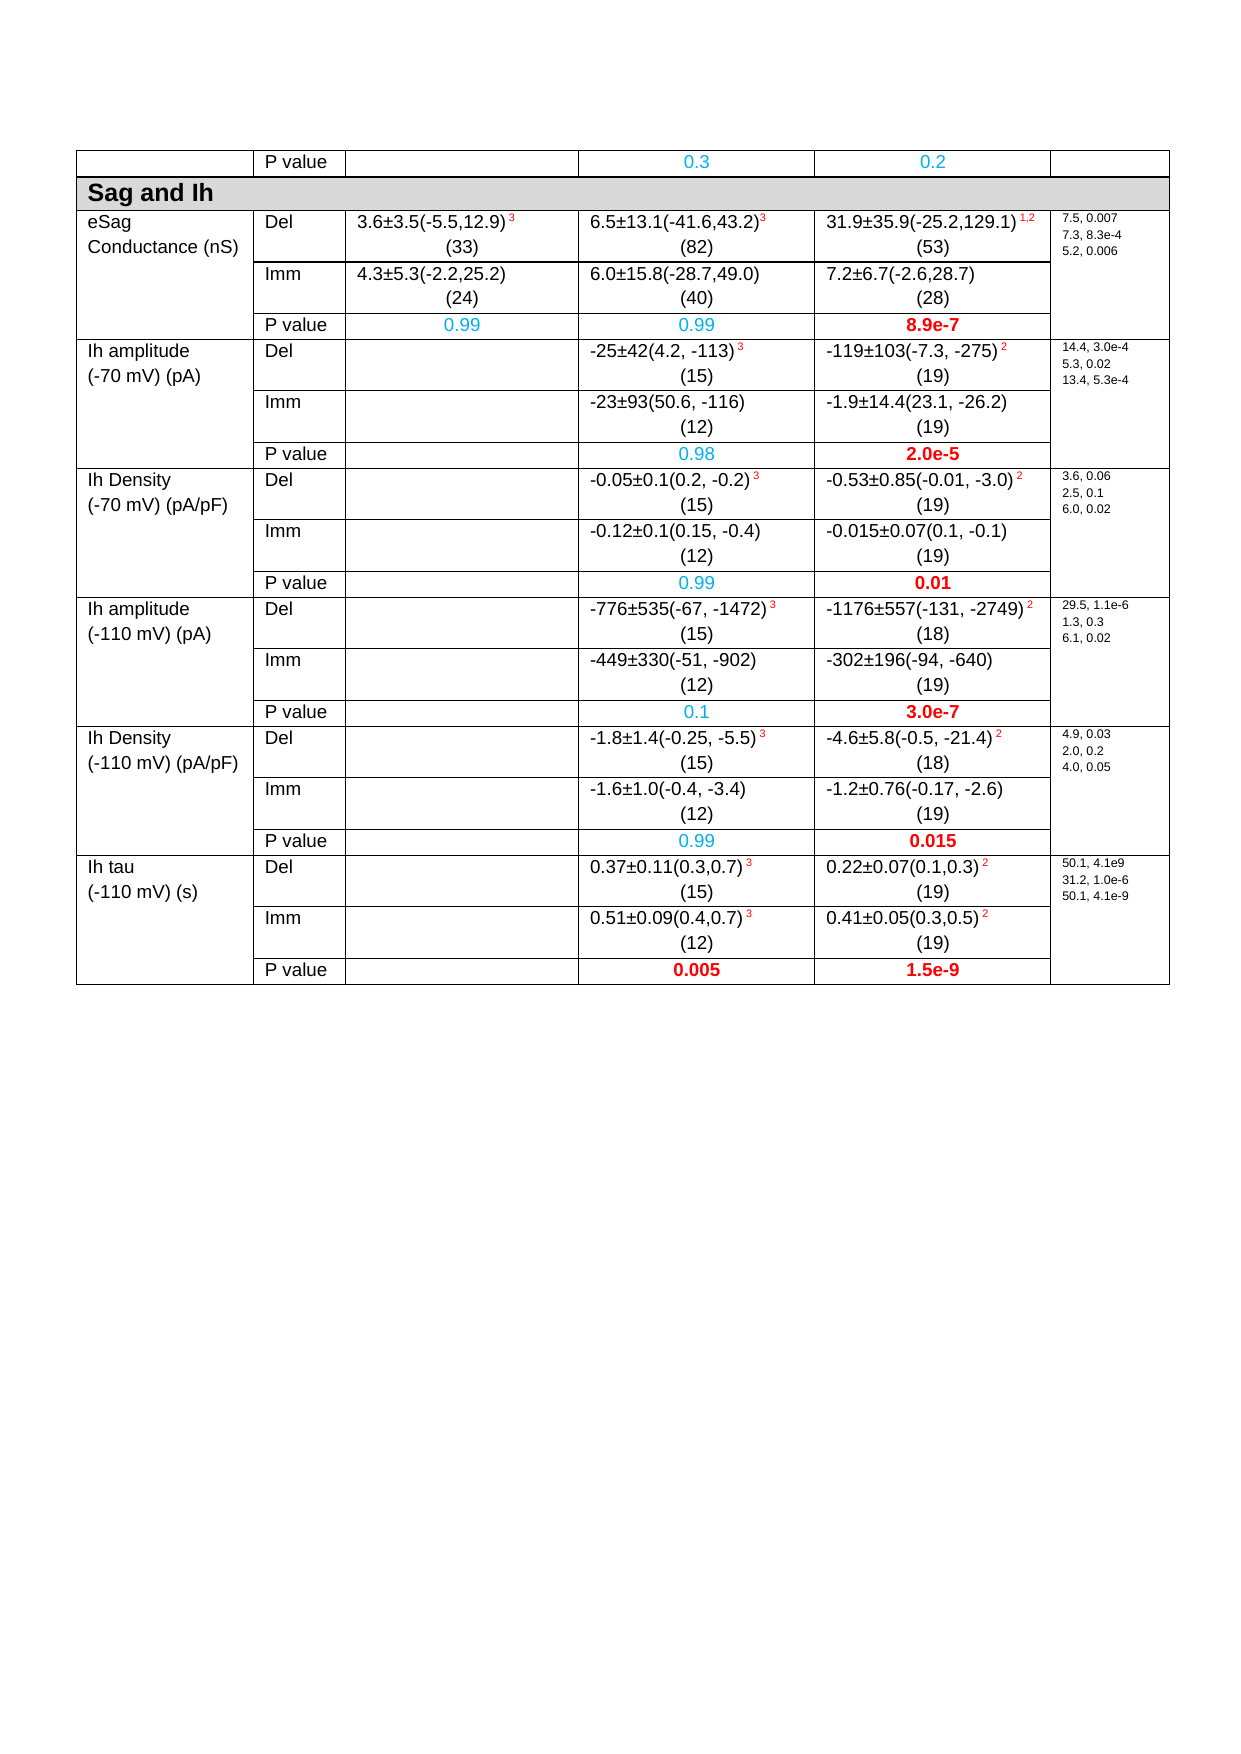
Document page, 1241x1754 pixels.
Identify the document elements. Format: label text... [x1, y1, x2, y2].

table_cell 3.0e-7 [815, 701, 1050, 726]
table_cell [346, 443, 578, 468]
table_cell [346, 701, 578, 726]
table_cell Ih amplitude (-110 mV) (pA) [77, 598, 253, 726]
table_cell [346, 572, 578, 597]
table_cell Imm [254, 263, 345, 313]
table_cell 0.51±0.09(0.4,0.7) 3 (12) [579, 907, 814, 957]
table_cell Del [254, 856, 345, 906]
table_cell 0.22±0.07(0.1,0.3) 2 (19) [815, 856, 1050, 906]
table_cell [346, 959, 578, 984]
table_cell Imm [254, 778, 345, 828]
table_cell 2.0e-5 [815, 443, 1050, 468]
table_cell Del [254, 598, 345, 648]
table_cell Imm [254, 907, 345, 957]
table_cell -1.6±1.0(-0.4, -3.4) (12) [579, 778, 814, 828]
table_cell Ih Density (-110 mV) (pA/pF) [77, 727, 253, 855]
table_cell 0.99 [346, 314, 578, 339]
table_cell P value [254, 701, 345, 726]
table_cell 0.37±0.11(0.3,0.7) 3 (15) [579, 856, 814, 906]
table_cell 3.6, 0.06 2.5, 0.1 6.0, 0.02 [1051, 469, 1169, 597]
table_cell [346, 340, 578, 390]
table_cell 0.01 [815, 572, 1050, 597]
table_cell P value [254, 830, 345, 855]
table_cell 6.0±15.8(-28.7,49.0) (40) [579, 263, 814, 313]
table_cell -4.6±5.8(-0.5, -21.4) 2 (18) [815, 727, 1050, 777]
table_cell 1.5e-9 [815, 959, 1050, 984]
table_cell P value [254, 572, 345, 597]
table_cell 29.5, 1.1e-6 1.3, 0.3 6.1, 0.02 [1051, 598, 1169, 726]
table_cell 50.1, 4.1e9 31.2, 1.0e-6 50.1, 4.1e-9 [1051, 856, 1169, 984]
table_cell 0.41±0.05(0.3,0.5) 2 (19) [815, 907, 1050, 957]
table_cell 0.3 [579, 151, 814, 176]
table_cell Imm [254, 649, 345, 699]
table_cell -776±535(-67, -1472) 3 (15) [579, 598, 814, 648]
table_cell [346, 778, 578, 828]
table_cell 0.99 [579, 572, 814, 597]
table_cell 0.1 [579, 701, 814, 726]
table_cell Del [254, 469, 345, 519]
table_cell 0.99 [579, 314, 814, 339]
table_cell [346, 856, 578, 906]
table_cell Ih tau (-110 mV) (s) [77, 856, 253, 984]
table_cell -302±196(-94, -640) (19) [815, 649, 1050, 699]
table_cell -1176±557(-131, -2749) 2 (18) [815, 598, 1050, 648]
table_cell [346, 469, 578, 519]
table_cell P value [254, 443, 345, 468]
table_cell Del [254, 727, 345, 777]
table_cell -0.53±0.85(-0.01, -3.0) 2 (19) [815, 469, 1050, 519]
table_cell 0.2 [815, 151, 1050, 176]
table_cell 14.4, 3.0e-4 5.3, 0.02 13.4, 5.3e-4 [1051, 340, 1169, 468]
table_cell 4.9, 0.03 2.0, 0.2 4.0, 0.05 [1051, 727, 1169, 855]
table_cell [346, 598, 578, 648]
table_cell -0.015±0.07(0.1, -0.1) (19) [815, 520, 1050, 571]
table_cell Imm [254, 520, 345, 571]
table_cell 0.005 [579, 959, 814, 984]
table_cell -449±330(-51, -902) (12) [579, 649, 814, 699]
table_cell Ih amplitude (-70 mV) (pA) [77, 340, 253, 468]
table_cell [346, 830, 578, 855]
table_cell [346, 907, 578, 957]
table_cell 0.99 [579, 830, 814, 855]
table_cell [346, 727, 578, 777]
table_cell Ih Density (-70 mV) (pA/pF) [77, 469, 253, 597]
table_cell -23±93(50.6, -116) (12) [579, 391, 814, 442]
table_cell 7.2±6.7(-2.6,28.7) (28) [815, 263, 1050, 313]
table_cell -1.9±14.4(23.1, -26.2) (19) [815, 391, 1050, 442]
table_cell Del [254, 211, 345, 261]
table_cell P value [254, 151, 345, 176]
table_cell 8.9e-7 [815, 314, 1050, 339]
table_cell 3.6±3.5(-5.5,12.9) 3 (33) [346, 211, 578, 261]
table_cell Sag and Ih [77, 178, 1169, 210]
table_cell P value [254, 314, 345, 339]
table_cell -0.05±0.1(0.2, -0.2) 3 (15) [579, 469, 814, 519]
table_cell 4.3±5.3(-2.2,25.2) (24) [346, 263, 578, 313]
table_cell Imm [254, 391, 345, 442]
table_cell -0.12±0.1(0.15, -0.4) (12) [579, 520, 814, 571]
table_cell 6.5±13.1(-41.6,43.2)3 (82) [579, 211, 814, 261]
table_cell -25±42(4.2, -113) 3 (15) [579, 340, 814, 390]
table_cell -1.8±1.4(-0.25, -5.5) 3 (15) [579, 727, 814, 777]
table_cell -1.2±0.76(-0.17, -2.6) (19) [815, 778, 1050, 828]
table_cell 7.5, 0.007 7.3, 8.3e-4 5.2, 0.006 [1051, 211, 1169, 339]
table_cell eSag Conductance (nS) [77, 211, 253, 339]
table_cell -119±103(-7.3, -275) 2 (19) [815, 340, 1050, 390]
table_cell [346, 649, 578, 699]
table_cell 31.9±35.9(-25.2,129.1) 1,2 (53) [815, 211, 1050, 261]
table_cell [346, 520, 578, 571]
table_cell 0.98 [579, 443, 814, 468]
table_cell [346, 151, 578, 176]
table_cell 0.015 [815, 830, 1050, 855]
table_cell P value [254, 959, 345, 984]
table_cell [346, 391, 578, 442]
table_cell Del [254, 340, 345, 390]
